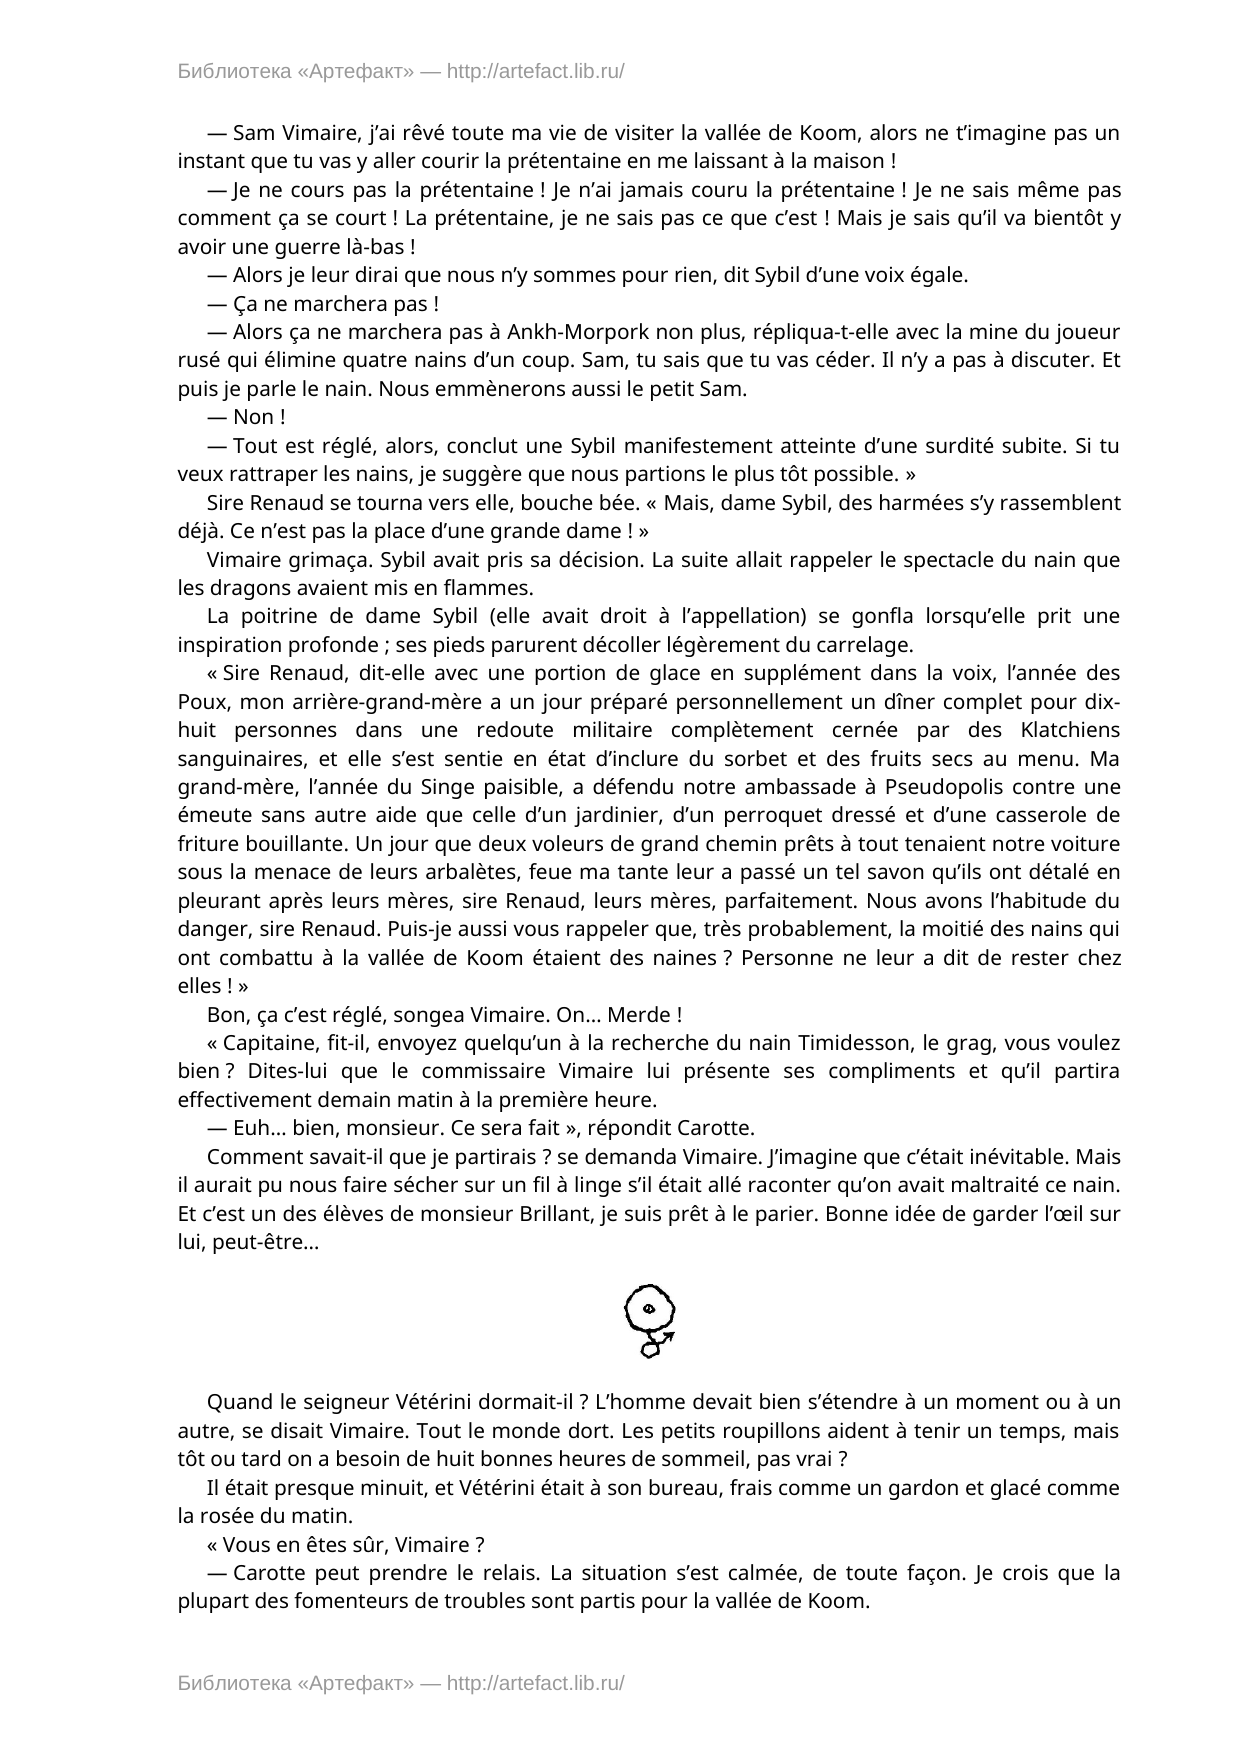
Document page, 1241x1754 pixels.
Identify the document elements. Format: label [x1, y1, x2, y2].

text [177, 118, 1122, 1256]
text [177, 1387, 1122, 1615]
picture [623, 1284, 676, 1359]
